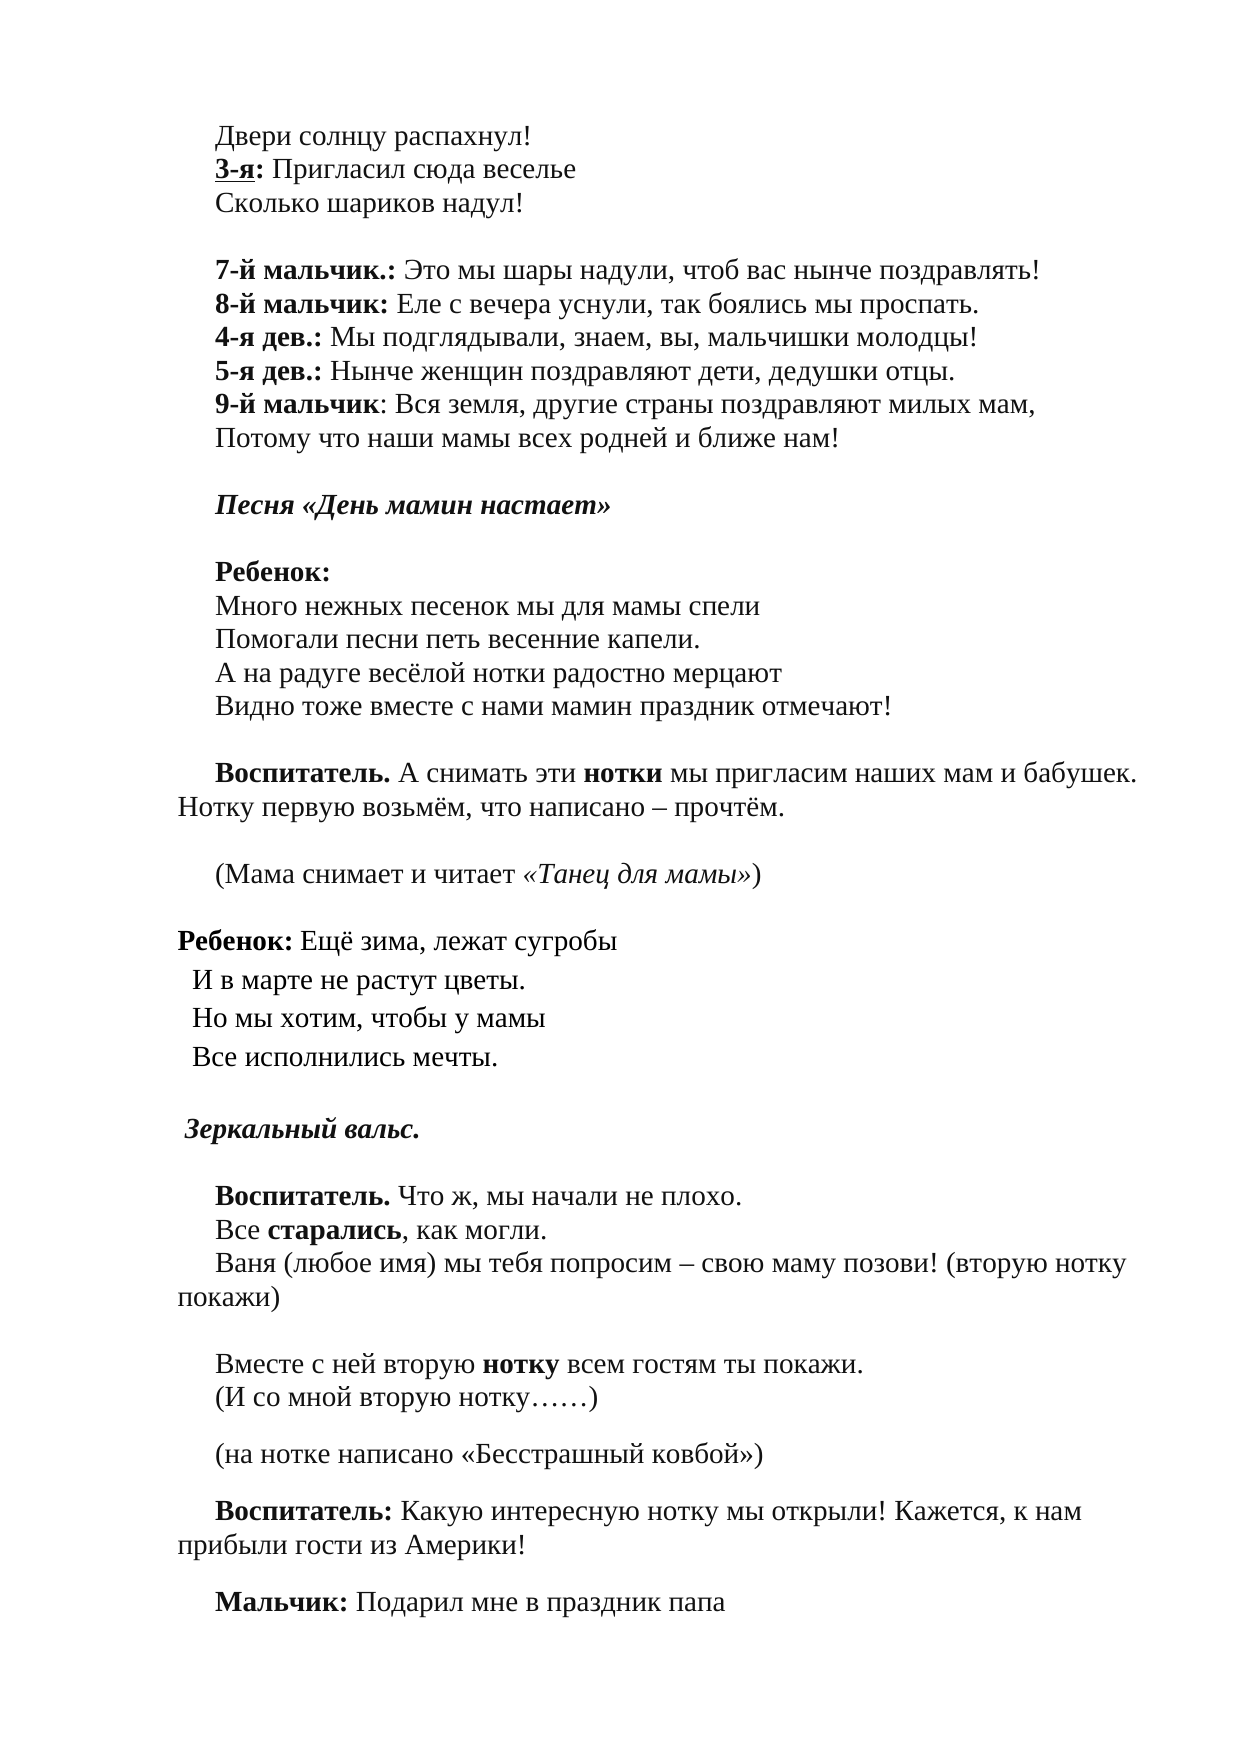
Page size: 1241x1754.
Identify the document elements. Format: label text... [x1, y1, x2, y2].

text Воспитатель. А снимать эти нотки мы пригласим наших мам и бабушек. Нотку первую возьмём, что написано – прочтём. [177, 755, 1152, 822]
text Мальчик: Подарил мне в праздник папа [177, 1584, 1152, 1617]
text Воспитатель. Что ж, мы начали не плохо. [177, 1178, 1152, 1212]
text Но мы хотим, чтобы у мамы [177, 1001, 1152, 1034]
text Помогали песни петь весенние капели. [177, 621, 1152, 655]
text Видно тоже вместе с нами мамин праздник отмечают! [177, 688, 1152, 722]
text 7-й мальчик.: Это мы шары надули, чтоб вас нынче поздравлять! [177, 252, 1152, 286]
text Песня «День мамин настает» [177, 487, 1152, 521]
text Ваня (любое имя) мы тебя попросим – свою маму позови! (вторую нотку покажи) [177, 1245, 1152, 1312]
text 8-й мальчик: Еле с вечера уснули, так боялись мы проспать. [177, 286, 1152, 319]
text Много нежных песенок мы для мамы спели [177, 588, 1152, 621]
text Двери солнцу распахнул! [177, 118, 1152, 152]
text Все старались, как могли. [177, 1212, 1152, 1245]
text (на нотке написано «Бесстрашный ковбой») [177, 1436, 1152, 1470]
text Потому что наши мамы всех родней и ближе нам! [177, 420, 1152, 453]
text Ребенок: [177, 554, 1152, 588]
text Все исполнились мечты. [177, 1039, 1152, 1073]
text 3-я: Пригласил сюда веселье [177, 152, 1152, 185]
text 4-я дев.: Мы подглядывали, знаем, вы, мальчишки молодцы! [177, 319, 1152, 353]
text А на радуге весёлой нотки радостно мерцают [177, 655, 1152, 688]
text (Мама снимает и читает «Танец для мамы») [177, 856, 1152, 889]
text И в марте не растут цветы. [177, 962, 1152, 996]
text Воспитатель: Какую интересную нотку мы открыли! Кажется, к нам прибыли гости из Америки! [177, 1493, 1152, 1561]
text Вместе с ней вторую нотку всем гостям ты покажи. [177, 1346, 1152, 1379]
text 5-я дев.: Нынче женщин поздравляют дети, дедушки отцы. [177, 353, 1152, 386]
text Ребенок: Ещё зима, лежат сугробы [177, 923, 1152, 957]
text 9-й мальчик: Вся земля, другие страны поздравляют милых мам, [177, 386, 1152, 420]
text (И со мной вторую нотку……) [177, 1379, 1152, 1413]
text Сколько шариков надул! [177, 185, 1152, 219]
text Зеркальный вальс. [177, 1111, 1152, 1145]
